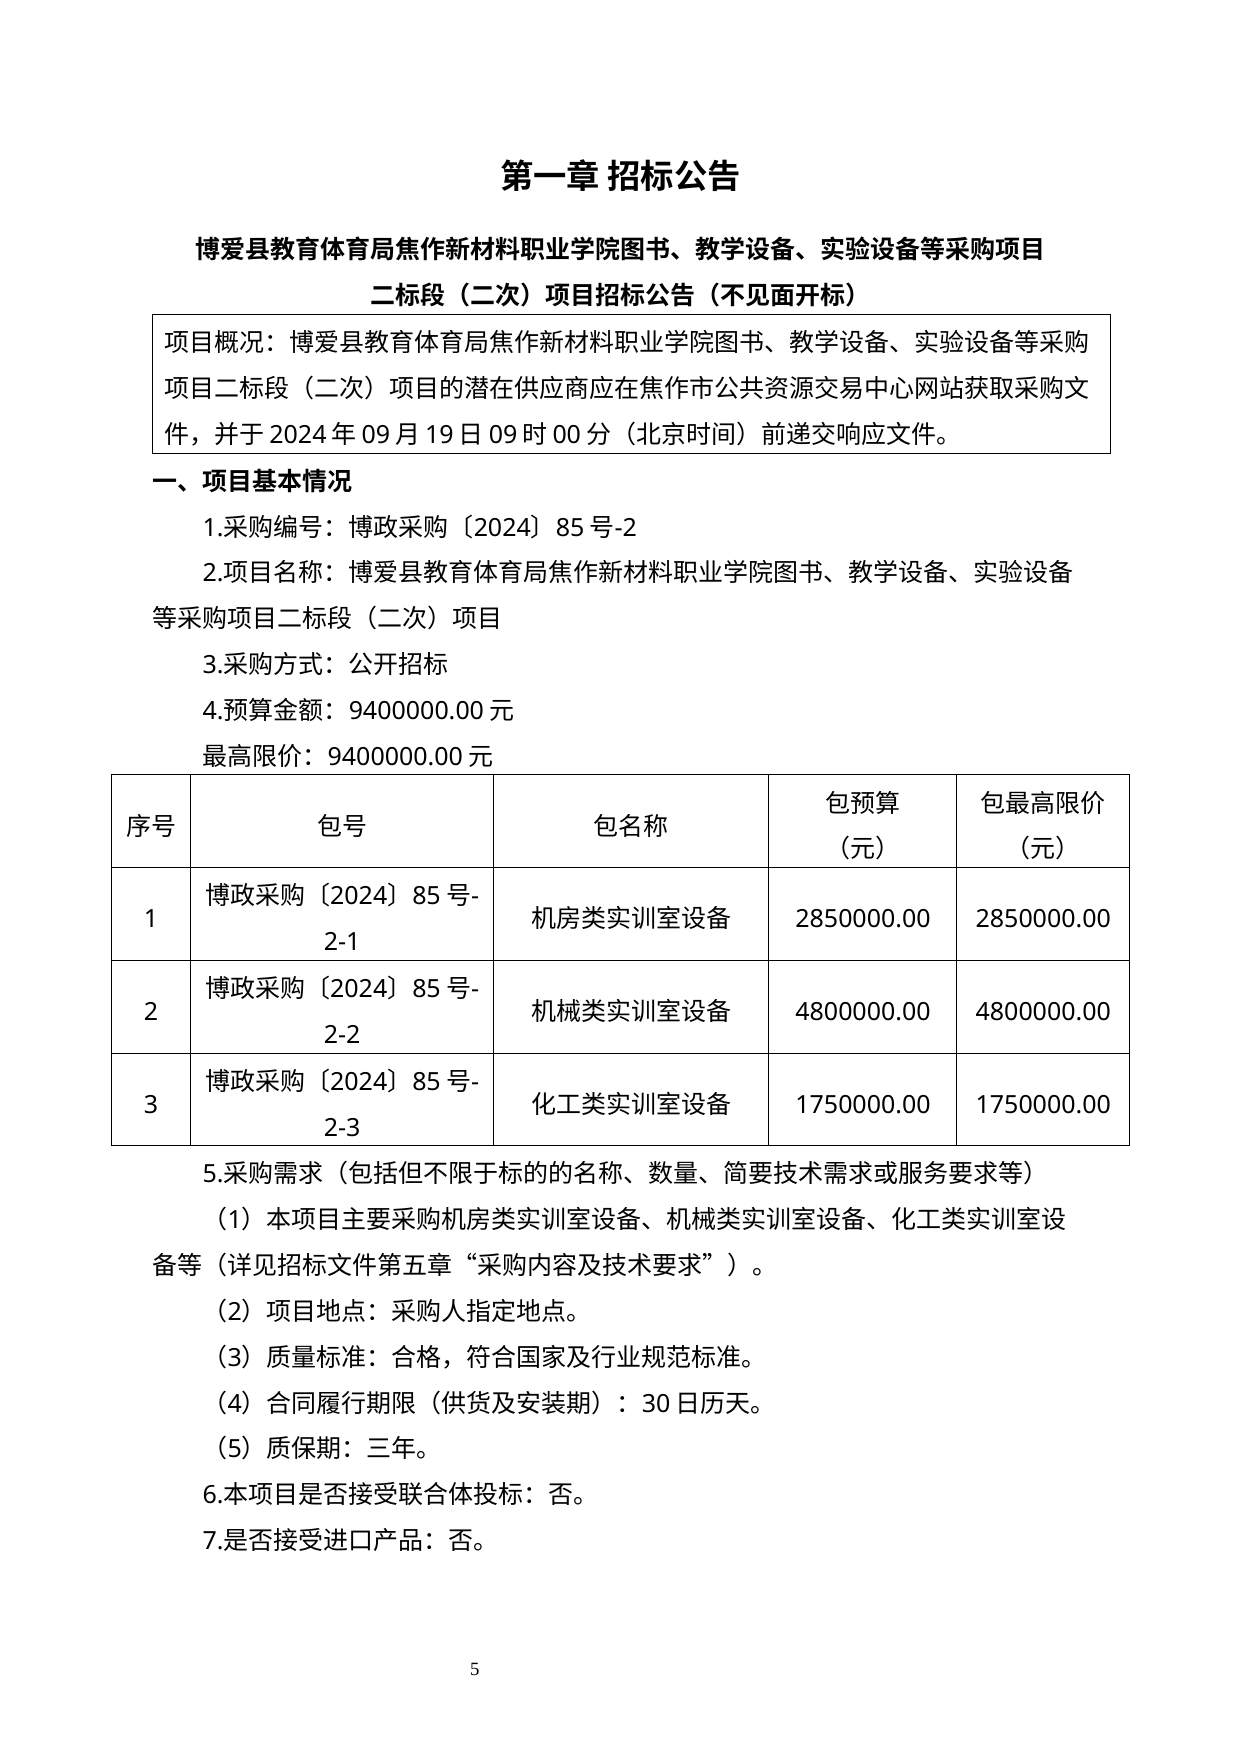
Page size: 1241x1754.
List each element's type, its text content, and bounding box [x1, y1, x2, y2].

table_cell 化工类实训室设备 [494, 1054, 768, 1145]
table_header 包预算 （元） [769, 775, 956, 867]
title 第一章 招标公告 [152, 150, 1088, 198]
table_cell 1750000.00 [769, 1054, 956, 1145]
text 5.采购需求（包括但不限于标的的名称、数量、简要技术需求或服务要求等） [152, 1146, 1088, 1192]
text 最高限价：9400000.00元 [152, 728, 1088, 774]
table_header 包号 [191, 775, 493, 867]
text （4）合同履行期限（供货及安装期）：30日历天。 [152, 1375, 1088, 1421]
text 6.本项目是否接受联合体投标：否。 [152, 1467, 1088, 1513]
table_cell 2 [112, 961, 190, 1052]
text 2.项目名称：博爱县教育体育局焦作新材料职业学院图书、教学设备、实验设备等采购项目二标段（二次）项目 [152, 545, 1088, 637]
table_cell 4800000.00 [957, 961, 1129, 1052]
text 7.是否接受进口产品：否。 [152, 1513, 1088, 1559]
table_header 包最高限价 （元） [957, 775, 1129, 867]
table_cell 3 [112, 1054, 190, 1145]
text （2）项目地点：采购人指定地点。 [152, 1284, 1088, 1329]
text 3.采购方式：公开招标 [152, 637, 1088, 683]
table_cell 机房类实训室设备 [494, 868, 768, 960]
table_cell 机械类实训室设备 [494, 961, 768, 1052]
text 1.采购编号：博政采购〔2024〕85号-2 [152, 499, 1088, 545]
title 二标段（二次）项目招标公告（不见面开标） [152, 268, 1088, 314]
table_cell 2850000.00 [957, 868, 1129, 960]
table_header 项目概况：博爱县教育体育局焦作新材料职业学院图书、教学设备、实验设备等采购项目二标段（二次）项目的潜在供应商应在焦作市公共资源交易中心网站获取采购文件，并于2024年09月19日09时00分（北京时间）前递交响应文件。 [153, 315, 1110, 452]
text （3）质量标准：合格，符合国家及行业规范标准。 [152, 1329, 1088, 1375]
text （5）质保期：三年。 [152, 1421, 1088, 1467]
table_cell 1750000.00 [957, 1054, 1129, 1145]
table_cell 2850000.00 [769, 868, 956, 960]
table_cell 4800000.00 [769, 961, 956, 1052]
text 4.预算金额：9400000.00元 [152, 683, 1088, 728]
table_header 序号 [112, 775, 190, 867]
table_cell 博政采购〔2024〕85号-2-2 [191, 961, 493, 1052]
table_cell 博政采购〔2024〕85号-2-3 [191, 1054, 493, 1145]
table_cell 博政采购〔2024〕85号-2-1 [191, 868, 493, 960]
table_header 包名称 [494, 775, 768, 867]
text （1）本项目主要采购机房类实训室设备、机械类实训室设备、化工类实训室设备等（详见招标文件第五章“采购内容及技术要求”）。 [152, 1192, 1088, 1284]
table_cell 1 [112, 868, 190, 960]
text 一、项目基本情况 [152, 454, 1088, 499]
title 博爱县教育体育局焦作新材料职业学院图书、教学设备、实验设备等采购项目 [152, 222, 1088, 268]
